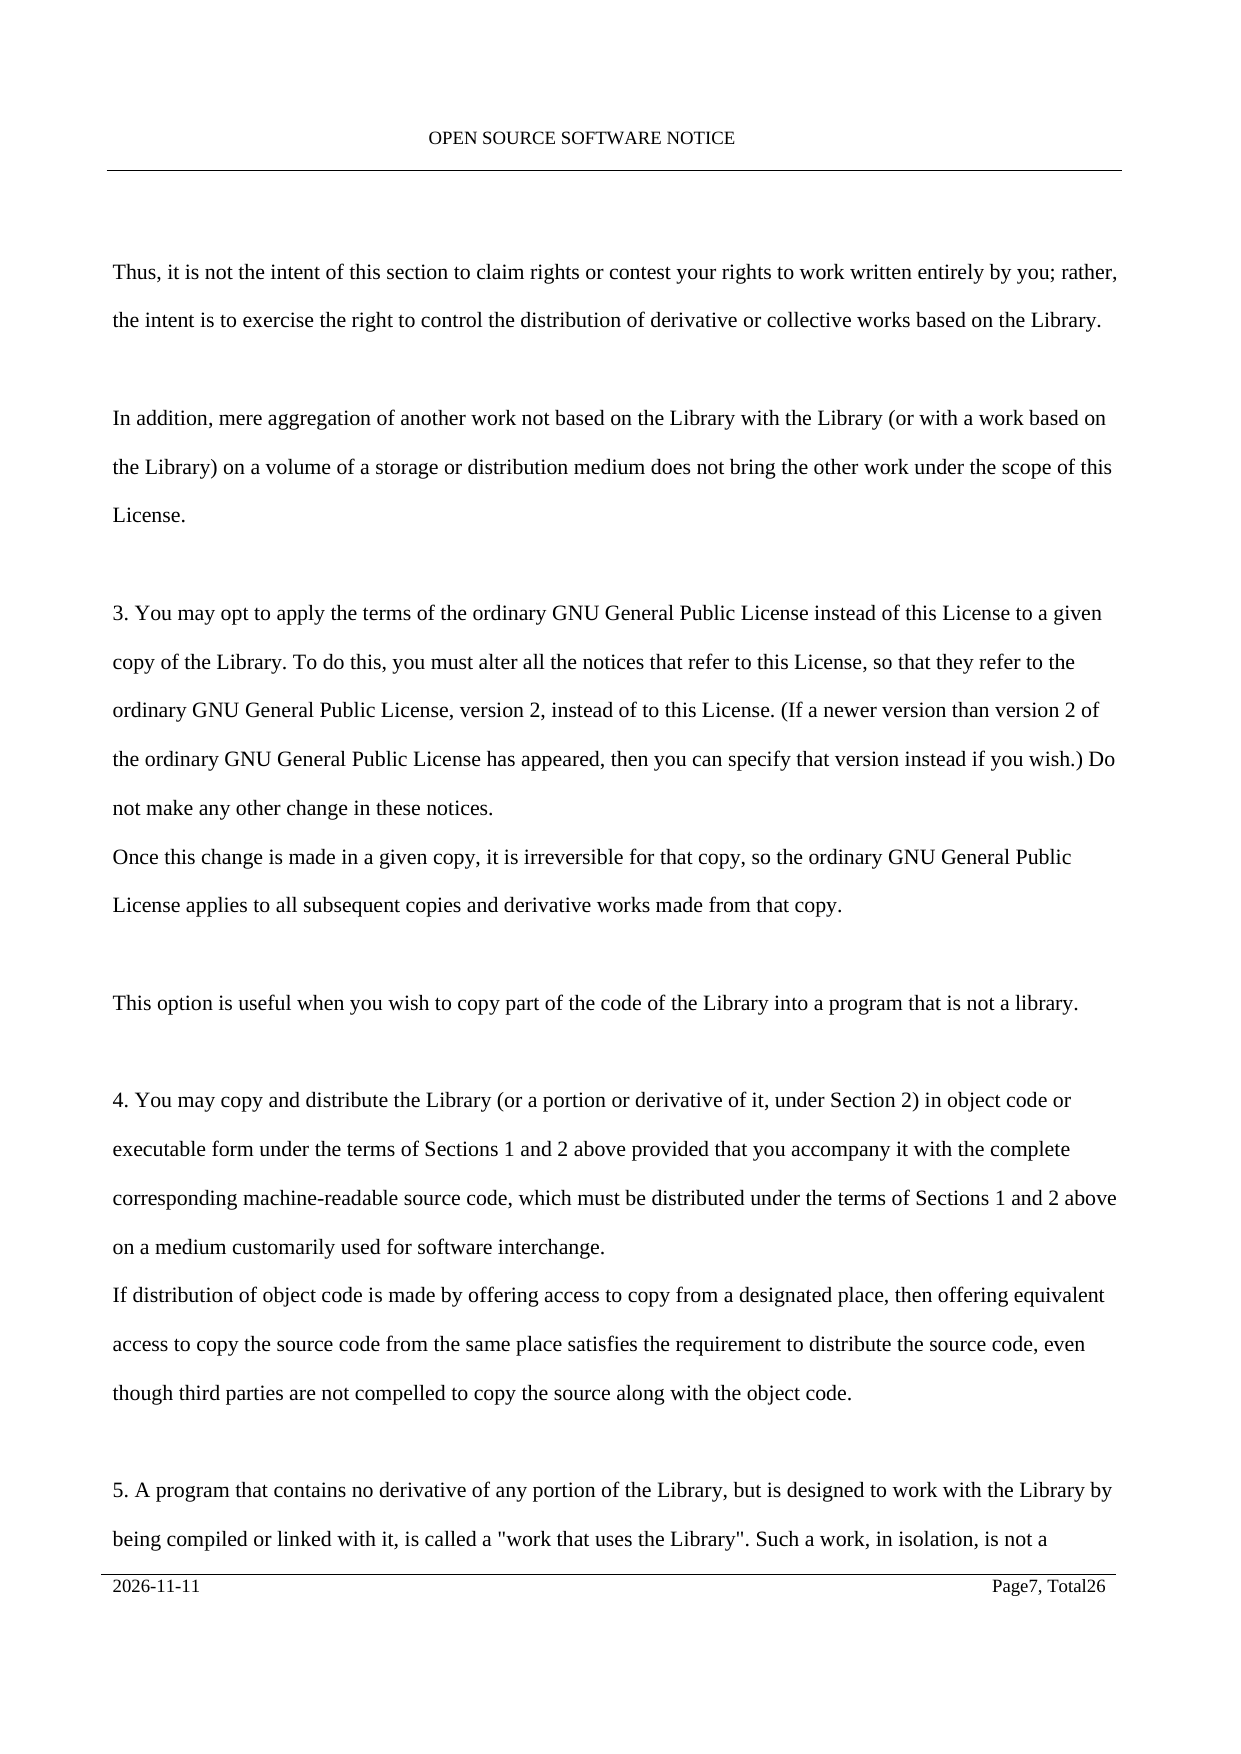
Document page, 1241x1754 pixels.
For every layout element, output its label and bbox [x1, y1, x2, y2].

text [112, 206, 1128, 1555]
